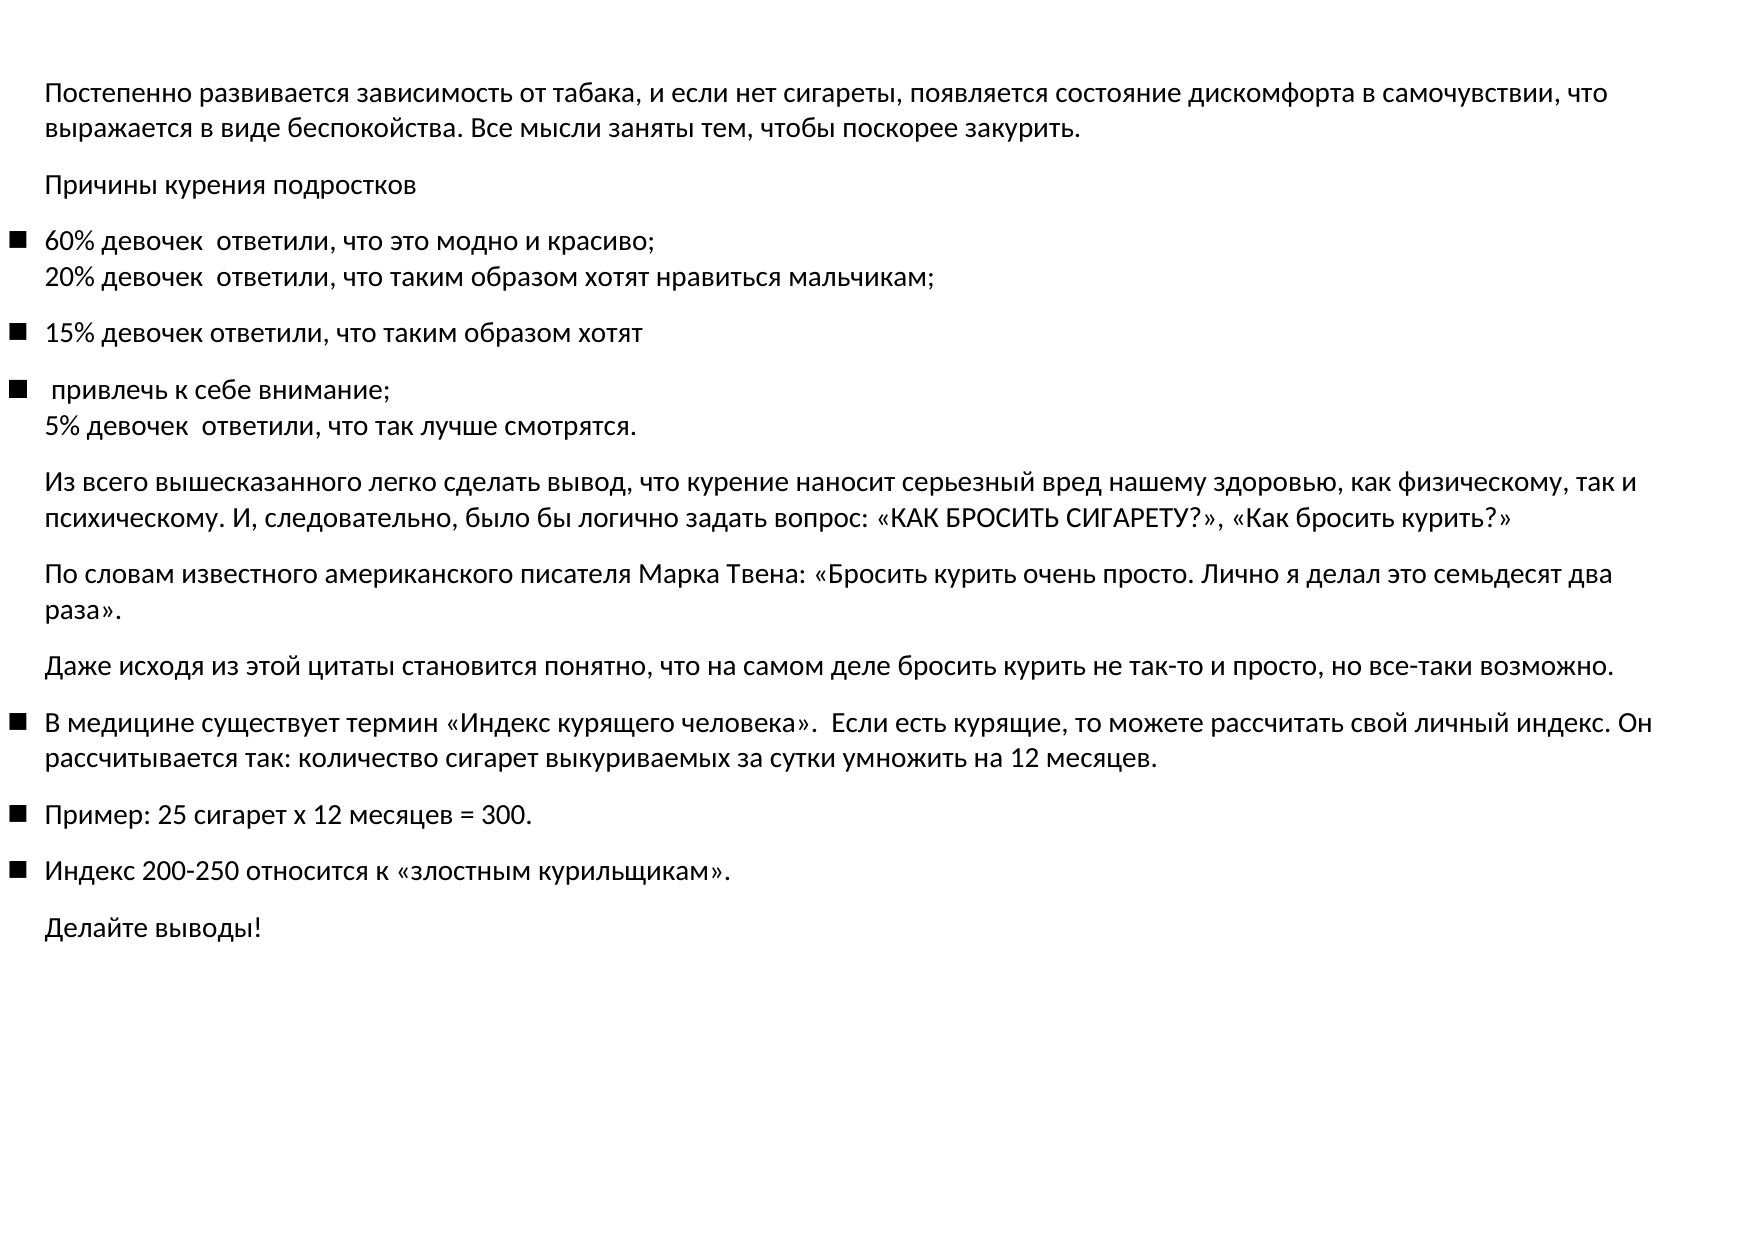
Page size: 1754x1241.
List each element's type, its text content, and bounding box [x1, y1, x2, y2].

text По словам известного американского писателя Марка Твена: «Бросить курить очень просто. Лично я делал это семьдесят два раза». [44, 555, 1668, 626]
list Индекс 200-250 относится к «злостным курильщикам». [7, 852, 1668, 888]
text Постепенно развивается зависимость от табака, и если нет сигареты, появляется состояние дискомфорта в самочувствии, что выражается в виде беспокойства. Все мысли заняты тем, чтобы поскорее закурить. [44, 74, 1668, 145]
text Делайте выводы! [44, 909, 1668, 944]
list В медицине существует термин «Индекс курящего человека». Если есть курящие, то можете рассчитать свой личный индекс. Он рассчитывается так: количество сигарет выкуриваемых за сутки умножить на 12 месяцев. [7, 704, 1668, 775]
text Причины курения подростков [44, 166, 1668, 202]
text Из всего вышесказанного легко сделать вывод, что курение наносит серьезный вред нашему здоровью, как физическому, так и психическому. И, следовательно, было бы логично задать вопрос: «КАК БРОСИТЬ СИГАРЕТУ?», «Как бросить курить?» [44, 463, 1668, 534]
text Даже исходя из этой цитаты становится понятно, что на самом деле бросить курить не так-то и просто, но все-таки возможно. [44, 647, 1668, 683]
list привлечь к себе внимание; 5% девочек ответили, что так лучше смотрятся. [7, 371, 1668, 442]
list 15% девочек ответили, что таким образом хотят [7, 314, 1668, 350]
list 60% девочек ответили, что это модно и красиво; 20% девочек ответили, что таким образом хотят нравиться мальчикам; [7, 222, 1668, 294]
list Пример: 25 сигарет х 12 месяцев = 300. [7, 796, 1668, 831]
